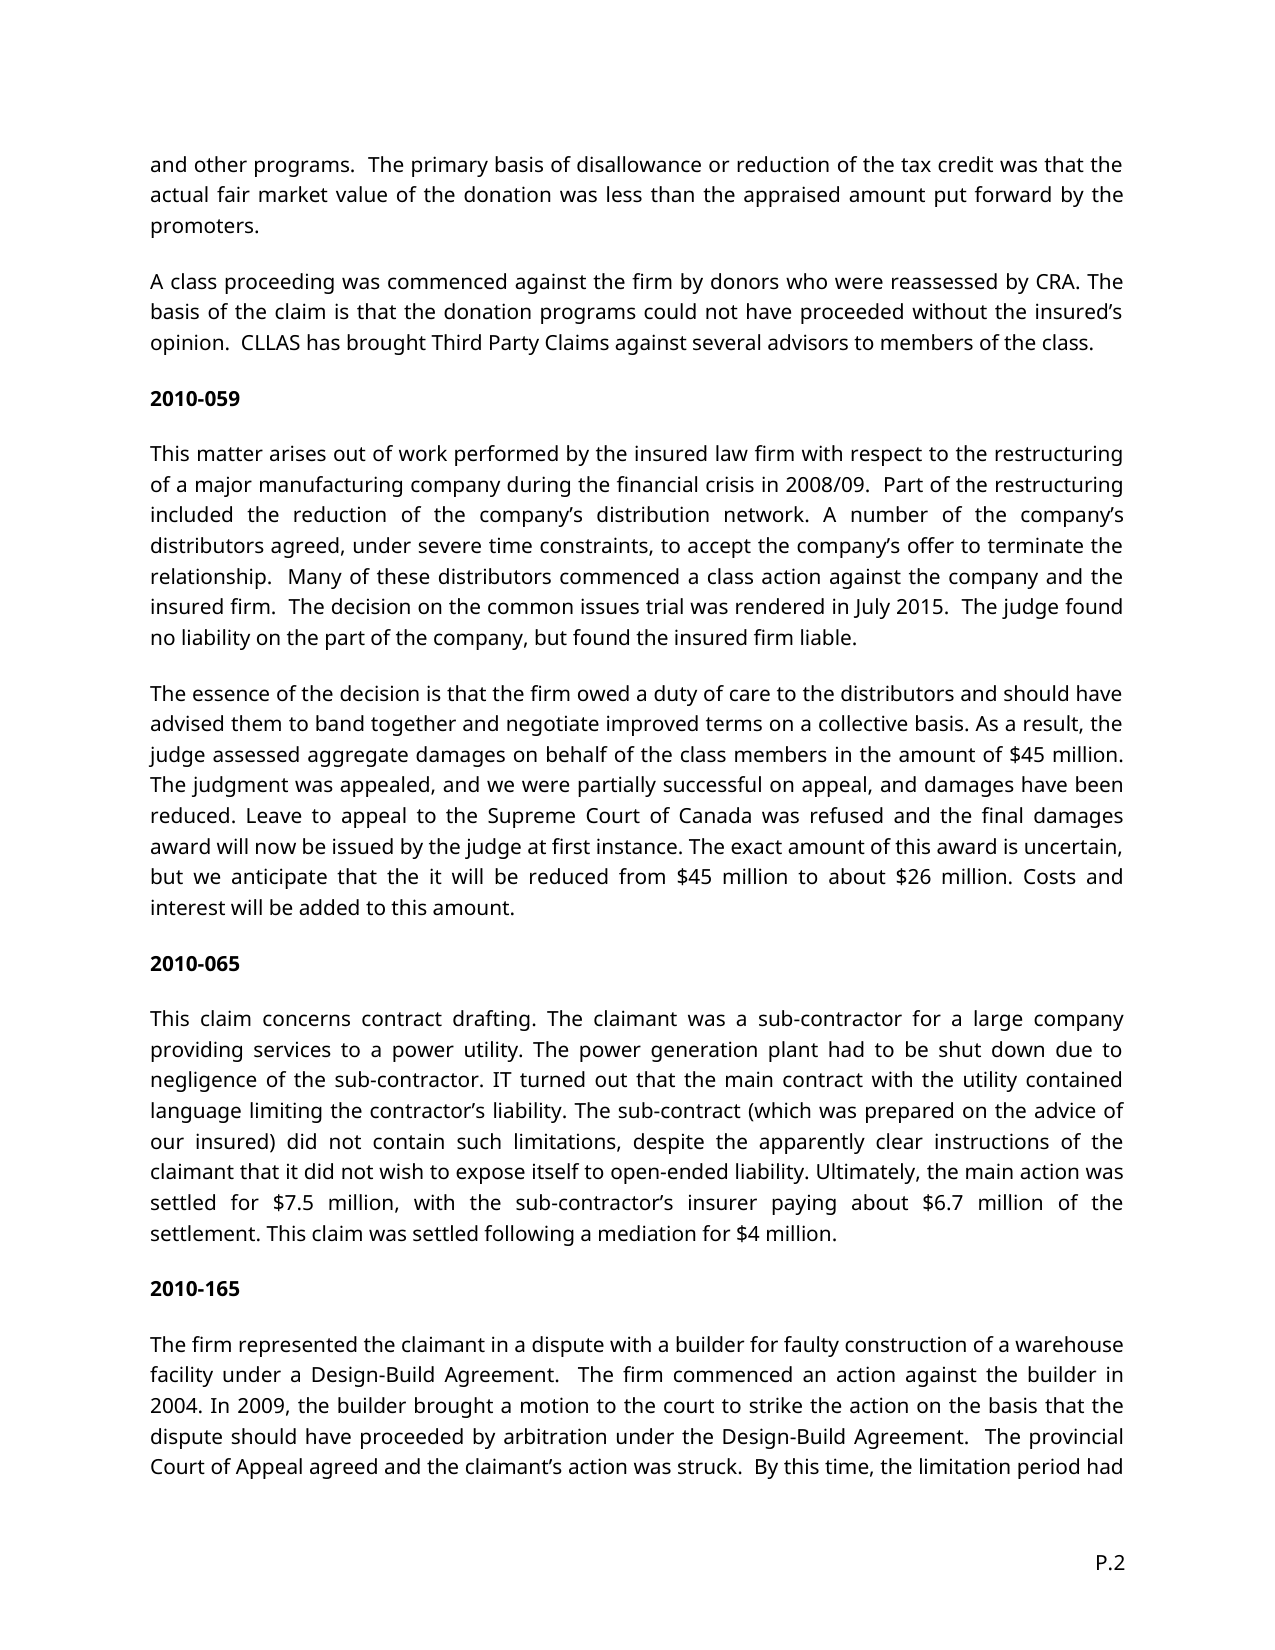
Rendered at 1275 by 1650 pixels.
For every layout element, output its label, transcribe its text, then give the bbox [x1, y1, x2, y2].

text 2010-059 [150, 384, 1125, 412]
text 2010-065 [150, 949, 1125, 977]
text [150, 1330, 1125, 1481]
text 2010-165 [150, 1274, 1125, 1303]
text This claim concerns contract drafting. The claimant was a sub-contractor for a large company providing services to a power utility. The power generation plant had to be shut down due to negligence of the sub-contractor. IT turned out that the main contract with the utility contained language limiting the contractor’s liability. The sub-contract (which was prepared on the advice of our insured) did not contain such limitations, despite the apparently clear instructions of the claimant that it did not wish to expose itself to open-ended liability. Ultimately, the main action was settled for $7.5 million, with the sub-contractor’s insurer paying about $6.7 million of the settlement. This claim was settled following a mediation for $4 million. [150, 1004, 1125, 1247]
text The essence of the decision is that the firm owed a duty of care to the distributors and should have advised them to band together and negotiate improved terms on a collective basis. As a result, the judge assessed aggregate damages on behalf of the class members in the amount of $45 million. The judgment was appealed, and we were partially successful on appeal, and damages have been reduced. Leave to appeal to the Supreme Court of Canada was refused and the final damages award will now be issued by the judge at first instance. The exact amount of this award is uncertain, but we anticipate that the it will be reduced from $45 million to about $26 million. Costs and interest will be added to this amount. [150, 679, 1125, 922]
text A class proceeding was commenced against the firm by donors who were reassessed by CRA. The basis of the claim is that the donation programs could not have proceeded without the insured’s opinion. CLLAS has brought Third Party Claims against several advisors to members of the class. [150, 267, 1125, 357]
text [150, 150, 1125, 240]
text This matter arises out of work performed by the insured law firm with respect to the restructuring of a major manufacturing company during the financial crisis in 2008/09. Part of the restructuring included the reduction of the company’s distribution network. A number of the company’s distributors agreed, under severe time constraints, to accept the company’s offer to terminate the relationship. Many of these distributors commenced a class action against the company and the insured firm. The decision on the common issues trial was rendered in July 2015. The judge found no liability on the part of the company, but found the insured firm liable. [150, 439, 1125, 652]
